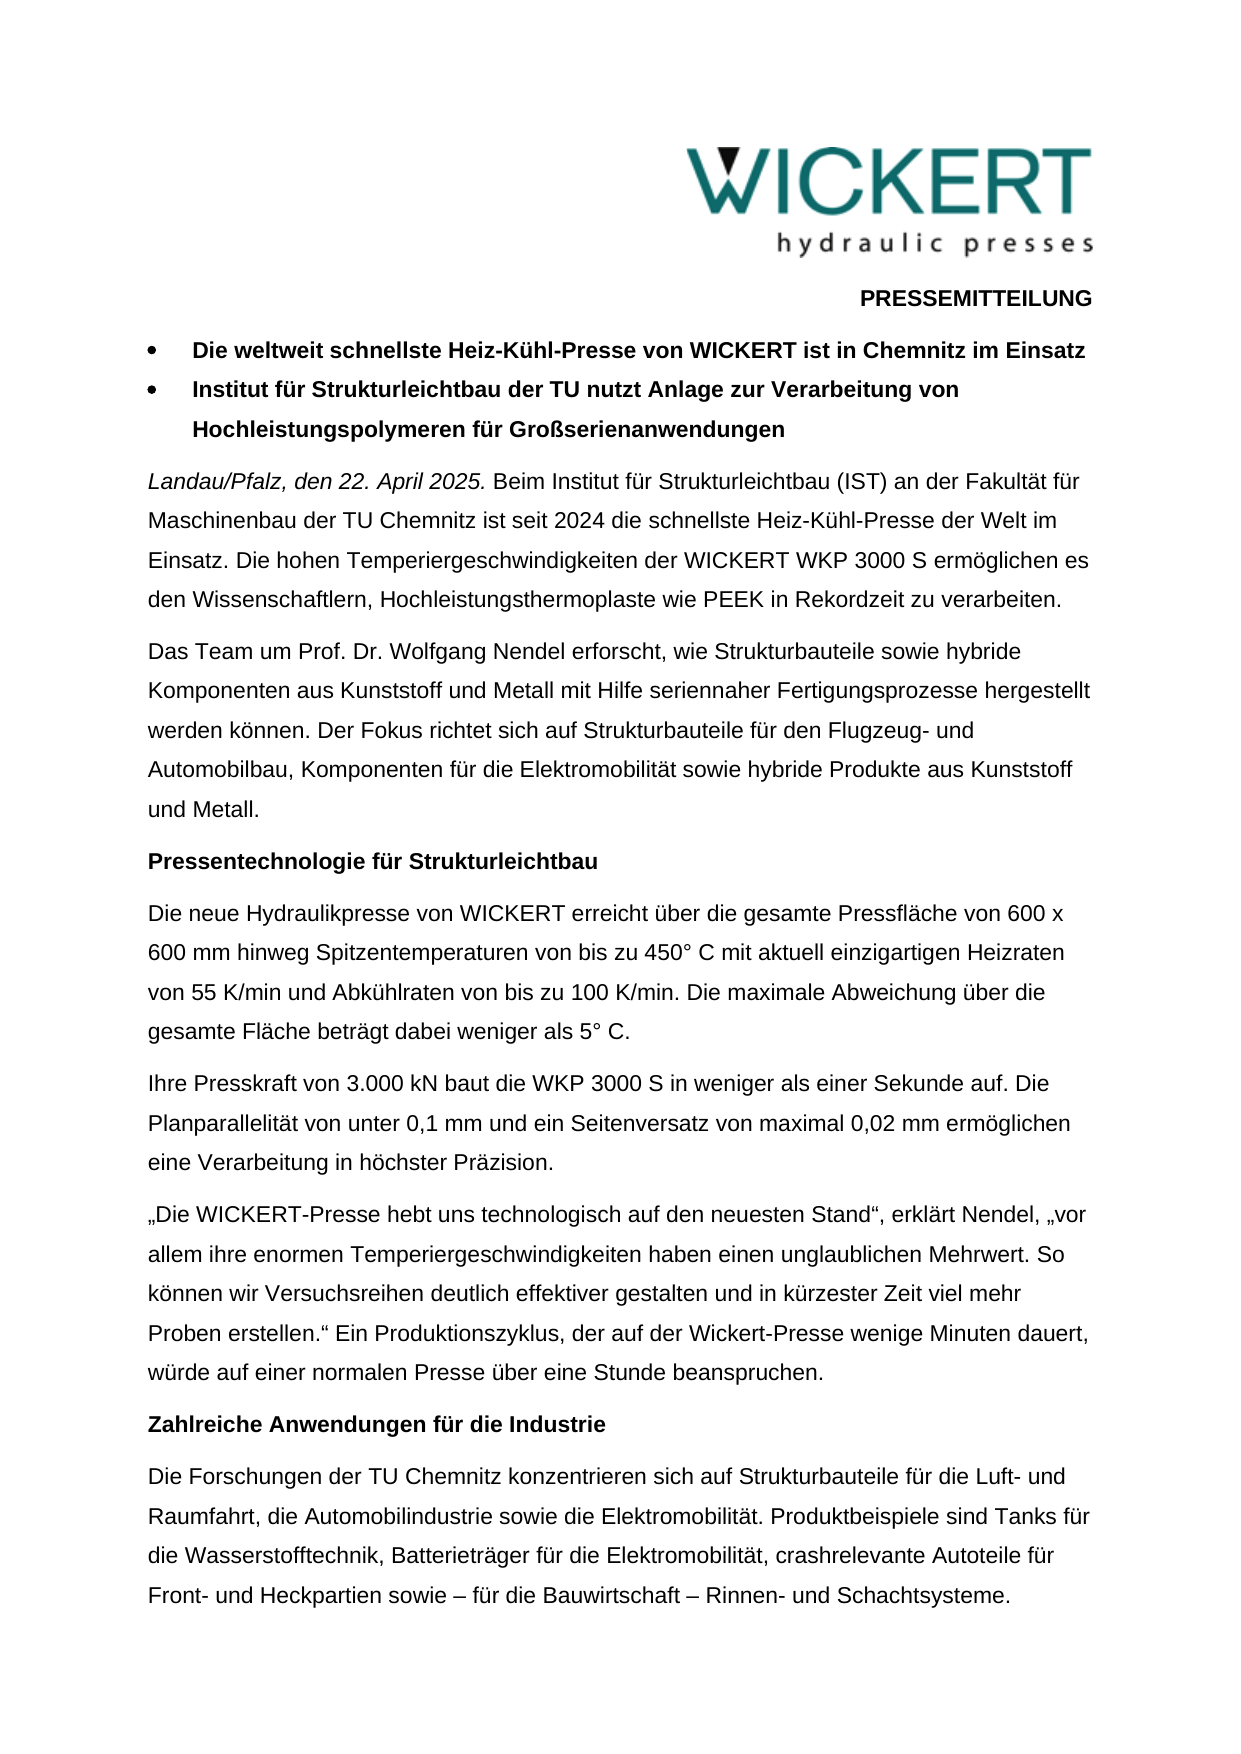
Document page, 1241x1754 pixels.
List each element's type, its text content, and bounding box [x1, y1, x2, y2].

text Ihre Presskraft von 3.000 kN baut die WKP 3000 S in weniger als einer Sekunde auf. Die Planparallelität von unter 0,1 mm und ein Seitenversatz von maximal 0,02 mm ermöglichen eine Verarbeitung in höchster Präzision. [148, 1070, 1093, 1176]
text Die neue Hydraulikpresse von WICKERT erreicht über die gesamte Pressfläche von 600 x 600 mm hinweg Spitzentemperaturen von bis zu 450° C mit aktuell einzigartigen Heizraten von 55 K/min und Abkühlraten von bis zu 100 K/min. Die maximale Abweichung über die gesamte Fläche beträgt dabei weniger als 5° C. [148, 900, 1093, 1045]
text Das Team um Prof. Dr. Wolfgang Nendel erforscht, wie Strukturbauteile sowie hybride Komponenten aus Kunststoff und Metall mit Hilfe seriennaher Fertigungsprozesse hergestellt werden können. Der Fokus richtet sich auf Strukturbauteile für den Flugzeug- und Automobilbau, Komponenten für die Elektromobilität sowie hybride Produkte aus Kunststoff und Metall. [148, 638, 1093, 822]
list Die weltweit schnellste Heiz-Kühl-Presse von WICKERT ist in Chemnitz im Einsatz [148, 337, 1093, 363]
picture [686, 147, 1093, 258]
text Zahlreiche Anwendungen für die Industrie [148, 1411, 1093, 1437]
text Landau/Pfalz, den 22. April 2025. Beim Institut für Strukturleichtbau (IST) an der Fakultät für Maschinenbau der TU Chemnitz ist seit 2024 die schnellste Heiz-Kühl-Presse der Welt im Einsatz. Die hohen Temperiergeschwindigkeiten der WICKERT WKP 3000 S ermöglichen es den Wissenschaftlern, Hochleistungsthermoplaste wie PEEK in Rekordzeit zu verarbeiten. [148, 468, 1093, 612]
text Die Forschungen der TU Chemnitz konzentrieren sich auf Strukturbauteile für die Luft- und Raumfahrt, die Automobilindustrie sowie die Elektromobilität. Produktbeispiele sind Tanks für die Wasserstofftechnik, Batterieträger für die Elektromobilität, crashrelevante Autoteile für Front- und Heckpartien sowie – für die Bauwirtschaft – Rinnen- und Schachtsysteme. [148, 1463, 1093, 1608]
list Institut für Strukturleichtbau der TU nutzt Anlage zur Verarbeitung von Hochleistungspolymeren für Großserienanwendungen [148, 376, 1093, 442]
text „Die WICKERT-Presse hebt uns technologisch auf den neuesten Stand“, erklärt Nendel, „vor allem ihre enormen Temperiergeschwindigkeiten haben einen unglaublichen Mehrwert. So können wir Versuchsreihen deutlich effektiver gestalten und in kürzester Zeit viel mehr Proben erstellen.“ Ein Produktionszyklus, der auf der Wickert-Presse wenige Minuten dauert, würde auf einer normalen Presse über eine Stunde beanspruchen. [148, 1201, 1093, 1386]
text Pressentechnologie für Strukturleichtbau [148, 848, 1093, 874]
text PRESSEMITTEILUNG [148, 285, 1093, 311]
